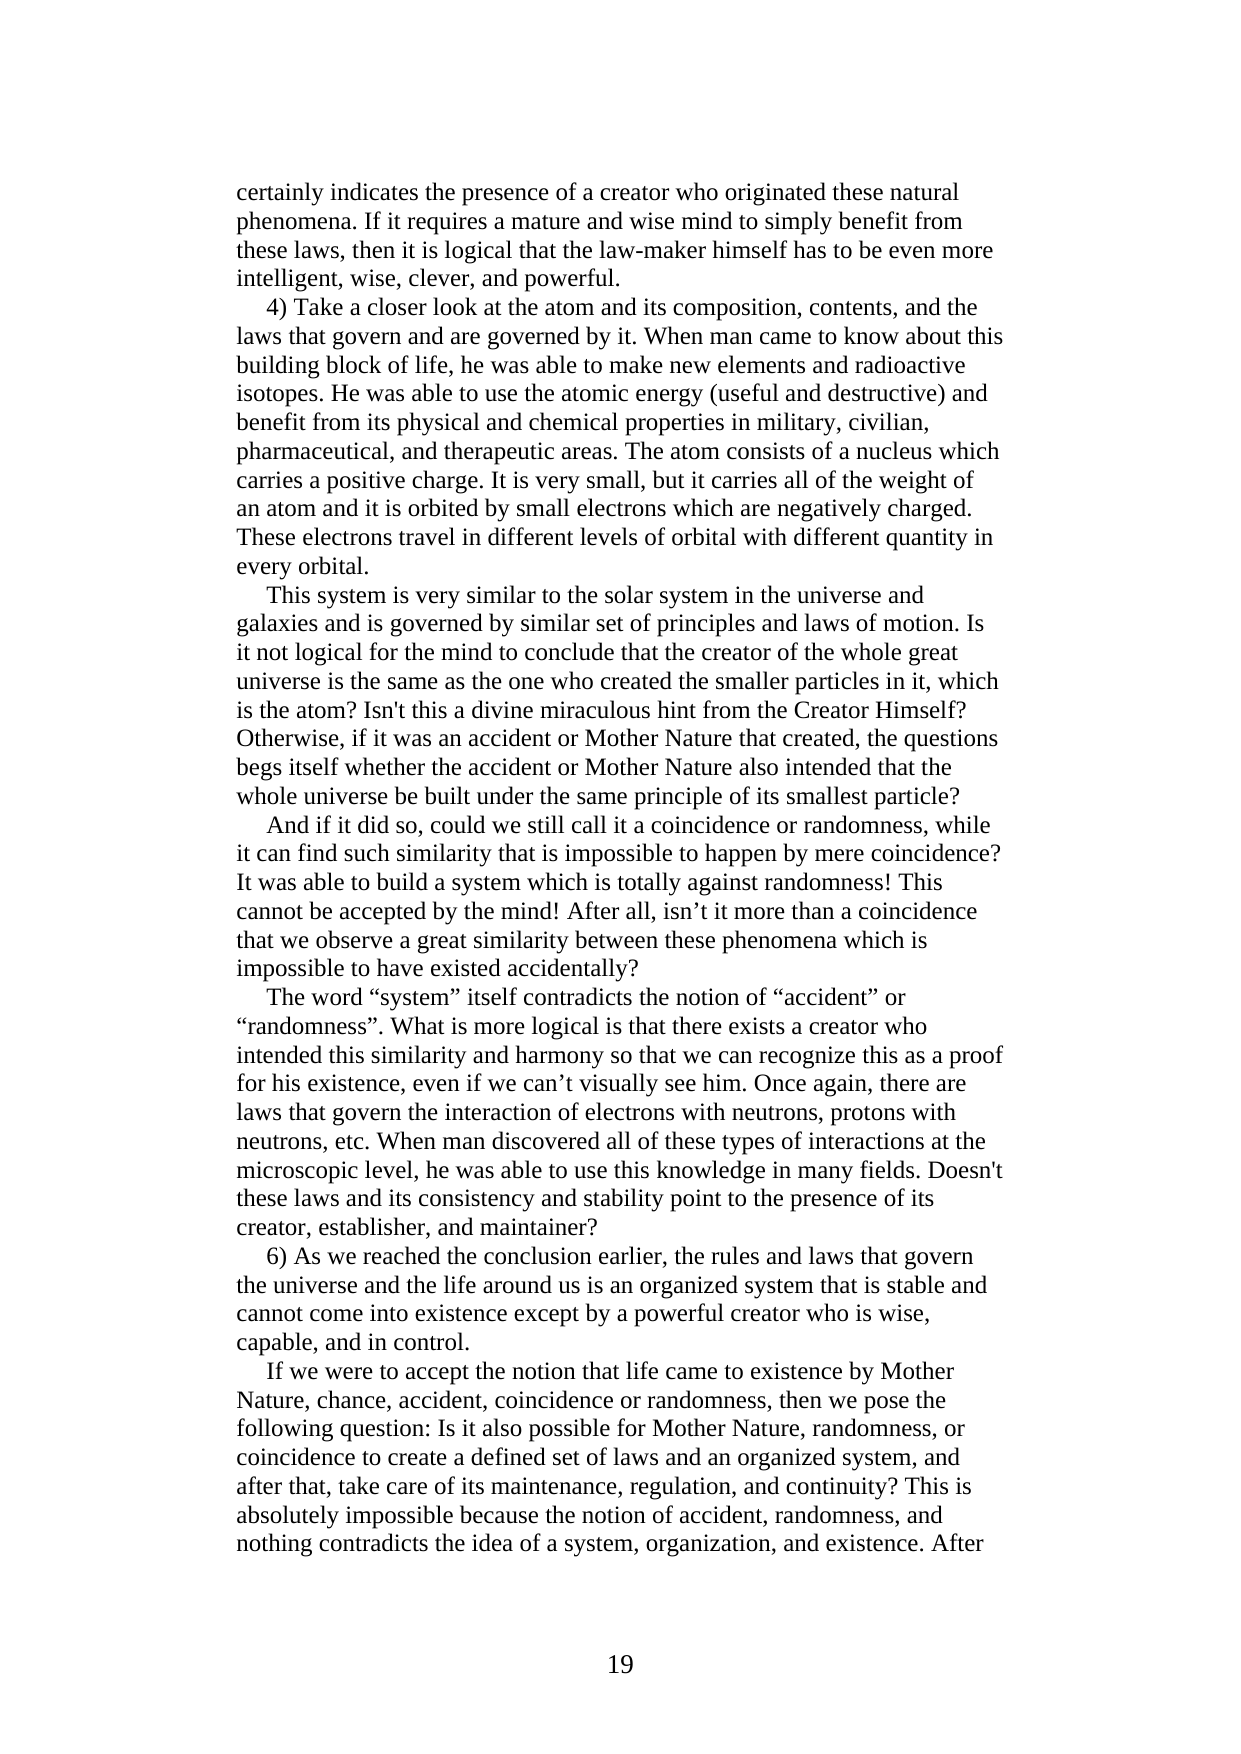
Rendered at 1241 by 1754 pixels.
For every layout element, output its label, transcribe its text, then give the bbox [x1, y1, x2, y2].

text 6) As we reached the conclusion earlier, the rules and laws that govern the universe and the life around us is an organized system that is stable and cannot come into existence except by a powerful creator who is wise, capable, and in control. [236, 1241, 1004, 1356]
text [236, 177, 1004, 292]
text This system is very similar to the solar system in the universe and galaxies and is governed by similar set of principles and laws of motion. Is it not logical for the mind to conclude that the creator of the whole great universe is the same as the one who created the smaller particles in it, which is the atom? Isn't this a divine miraculous hint from the Creator Himself? Otherwise, if it was an accident or Mother Nature that created, the questions begs itself whether the accident or Mother Nature also intended that the whole universe be built under the same principle of its smallest particle? [236, 580, 1004, 810]
text The word “system” itself contradicts the notion of “accident” or “randomness”. What is more logical is that there exists a creator who intended this similarity and harmony so that we can recognize this as a proof for his existence, even if we can’t visually see him. Once again, there are laws that govern the interaction of electrons with neutrons, protons with neutrons, etc. When man discovered all of these types of interactions at the microscopic level, he was able to use this knowledge in many fields. Doesn't these laws and its consistency and stability point to the presence of its creator, establisher, and maintainer? [236, 982, 1004, 1241]
text And if it did so, could we still call it a coincidence or randomness, while it can find such similarity that is impossible to happen by mere coincidence? It was able to build a system which is totally against randomness! This cannot be accepted by the mind! After all, isn’t it more than a coincidence that we observe a great similarity between these phenomena which is impossible to have existed accidentally? [236, 810, 1004, 982]
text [236, 1356, 1004, 1557]
text 4) Take a closer look at the atom and its composition, contents, and the laws that govern and are governed by it. When man came to know about this building block of life, he was able to make new elements and radioactive isotopes. He was able to use the atomic energy (useful and destructive) and benefit from its physical and chemical properties in military, civilian, pharmaceutical, and therapeutic areas. The atom consists of a nucleus which carries a positive charge. It is very small, but it carries all of the weight of an atom and it is orbited by small electrons which are negatively charged. These electrons travel in different levels of orbital with different quantity in every orbital. [236, 292, 1004, 580]
